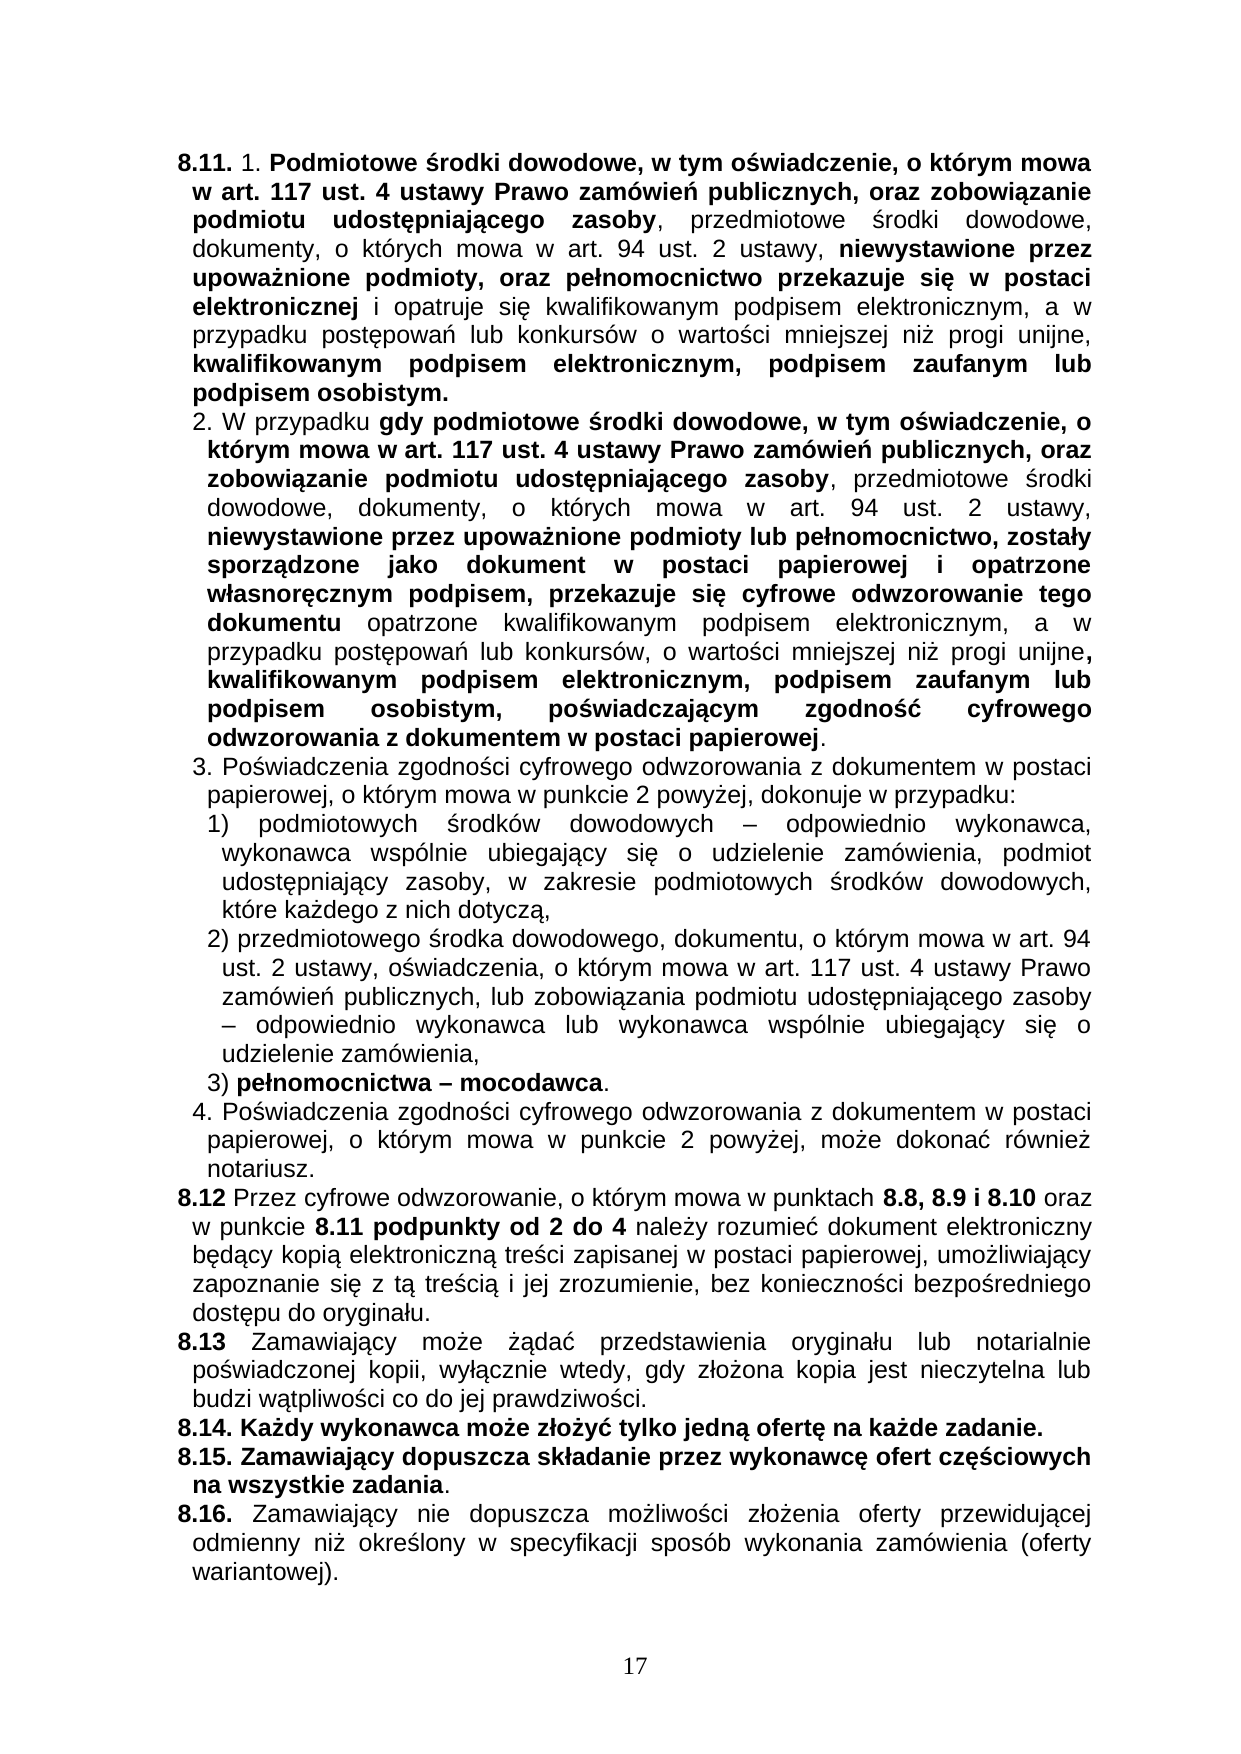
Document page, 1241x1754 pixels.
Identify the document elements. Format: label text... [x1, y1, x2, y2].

text 2) przedmiotowego środka dowodowego, dokumentu, o którym mowa w art. 94 ust. 2 ustawy, oświadczenia, o którym mowa w art. 117 ust. 4 ustawy Prawo zamówień publicznych, lub zobowiązania podmiotu udostępniającego zasoby – odpowiednio wykonawca lub wykonawca wspólnie ubiegający się o udzielenie zamówienia, [207, 924, 1092, 1068]
text 8.11. 1. Podmiotowe środki dowodowe, w tym oświadczenie, o którym mowa w art. 117 ust. 4 ustawy Prawo zamówień publicznych, oraz zobowiązanie podmiotu udostępniającego zasoby, przedmiotowe środki dowodowe, dokumenty, o których mowa w art. 94 ust. 2 ustawy, niewystawione przez upoważnione podmioty, oraz pełnomocnictwo przekazuje się w postaci elektronicznej i opatruje się kwalifikowanym podpisem elektronicznym, a w przypadku postępowań lub konkursów o wartości mniejszej niż progi unijne, kwalifikowanym podpisem elektronicznym, podpisem zaufanym lub podpisem osobistym. [177, 148, 1092, 406]
text 8.15. Zamawiający dopuszcza składanie przez wykonawcę ofert częściowych na wszystkie zadania. [177, 1441, 1092, 1499]
text 8.14. Każdy wykonawca może złożyć tylko jedną ofertę na każde zadanie. [177, 1413, 1092, 1441]
text 8.12 Przez cyfrowe odwzorowanie, o którym mowa w punktach 8.8, 8.9 i 8.10 oraz w punkcie 8.11 podpunkty od 2 do 4 należy rozumieć dokument elektroniczny będący kopią elektroniczną treści zapisanej w postaci papierowej, umożliwiający zapoznanie się z tą treścią i jej zrozumienie, bez konieczności bezpośredniego dostępu do oryginału. [177, 1183, 1092, 1326]
text 3) pełnomocnictwa – mocodawca. [207, 1068, 1092, 1096]
text 2. W przypadku gdy podmiotowe środki dowodowe, w tym oświadczenie, o którym mowa w art. 117 ust. 4 ustawy Prawo zamówień publicznych, oraz zobowiązanie podmiotu udostępniającego zasoby, przedmiotowe środki dowodowe, dokumenty, o których mowa w art. 94 ust. 2 ustawy, niewystawione przez upoważnione podmioty lub pełnomocnictwo, zostały sporządzone jako dokument w postaci papierowej i opatrzone własnoręcznym podpisem, przekazuje się cyfrowe odwzorowanie tego dokumentu opatrzone kwalifikowanym podpisem elektronicznym, a w przypadku postępowań lub konkursów, o wartości mniejszej niż progi unijne, kwalifikowanym podpisem elektronicznym, podpisem zaufanym lub podpisem osobistym, poświadczającym zgodność cyfrowego odwzorowania z dokumentem w postaci papierowej. [192, 406, 1092, 751]
text 3. Poświadczenia zgodności cyfrowego odwzorowania z dokumentem w postaci papierowej, o którym mowa w punkcie 2 powyżej, dokonuje w przypadku: [192, 751, 1092, 809]
text 8.16. Zamawiający nie dopuszcza możliwości złożenia oferty przewidującej odmienny niż określony w specyfikacji sposób wykonania zamówienia (oferty wariantowej). [177, 1499, 1092, 1585]
text 8.13 Zamawiający może żądać przedstawienia oryginału lub notarialnie poświadczonej kopii, wyłącznie wtedy, gdy złożona kopia jest nieczytelna lub budzi wątpliwości co do jej prawdziwości. [177, 1326, 1092, 1413]
text 4. Poświadczenia zgodności cyfrowego odwzorowania z dokumentem w postaci papierowej, o którym mowa w punkcie 2 powyżej, może dokonać również notariusz. [192, 1096, 1092, 1183]
text 1) podmiotowych środków dowodowych – odpowiednio wykonawca, wykonawca wspólnie ubiegający się o udzielenie zamówienia, podmiot udostępniający zasoby, w zakresie podmiotowych środków dowodowych, które każdego z nich dotyczą, [207, 809, 1092, 924]
